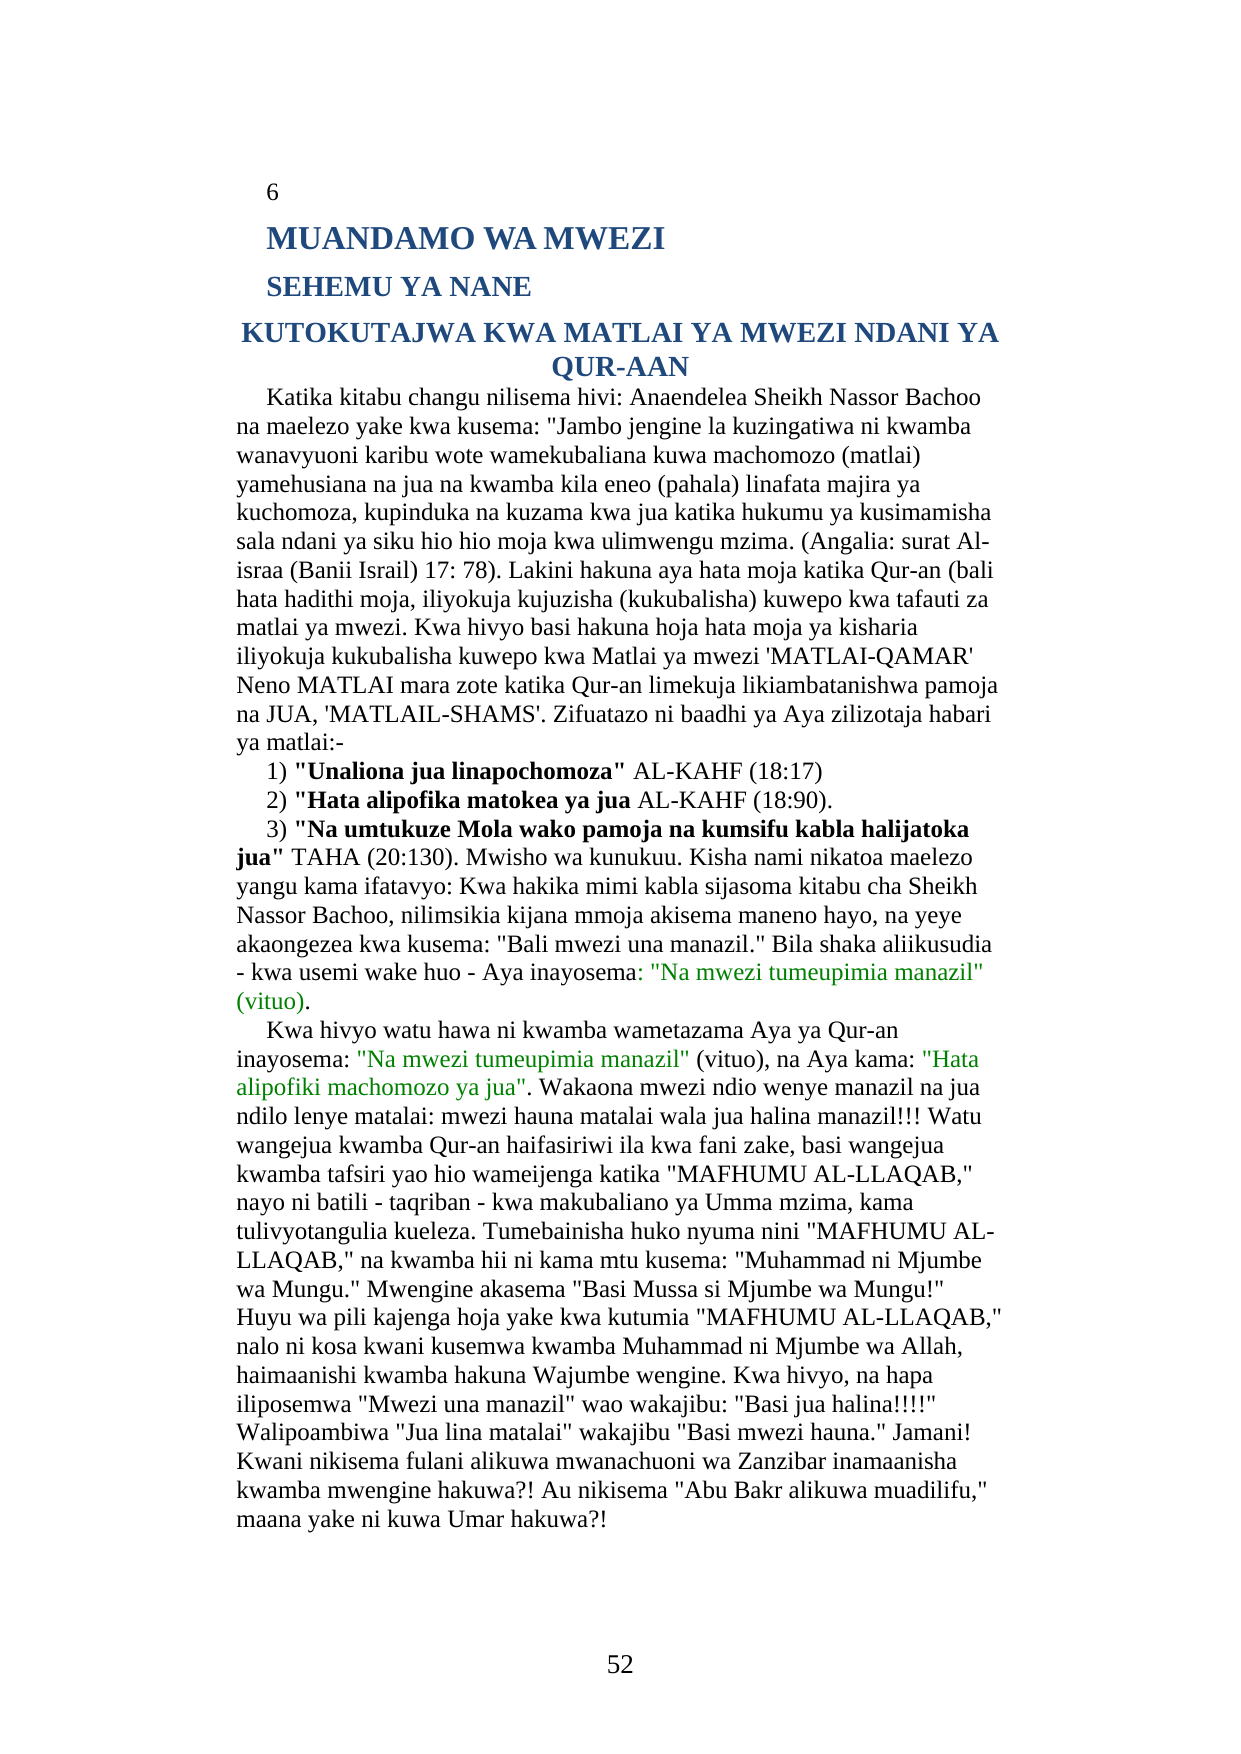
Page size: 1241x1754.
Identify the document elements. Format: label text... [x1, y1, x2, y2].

text 2) "Hata alipofika matokea ya jua AL-KAHF (18:90). [236, 785, 1004, 814]
text 3) "Na umtukuze Mola wako pamoja na kumsifu kabla halijatoka jua" TAHA (20:130). Mwisho wa kunukuu. Kisha nami nikatoa maelezo yangu kama ifatavyo: Kwa hakika mimi kabla sijasoma kitabu cha Sheikh Nassor Bachoo, nilimsikia kijana mmoja akisema maneno hayo, na yeye akaongezea kwa kusema: "Bali mwezi una manazil." Bila shaka aliikusudia - kwa usemi wake huo - Aya inayosema: "Na mwezi tumeupimia manazil" (vituo). [236, 814, 1004, 1015]
text Katika kitabu changu nilisema hivi: Anaendelea Sheikh Nassor Bachoo na maelezo yake kwa kusema: "Jambo jengine la kuzingatiwa ni kwamba wanavyuoni karibu wote wamekubaliana kuwa machomozo (matlai) yamehusiana na jua na kwamba kila eneo (pahala) linafata majira ya kuchomoza, kupinduka na kuzama kwa jua katika hukumu ya kusimamisha sala ndani ya siku hio hio moja kwa ulimwengu mzima. (Angalia: surat Al-israa (Banii Israil) 17: 78). Lakini hakuna aya hata moja katika Qur-an (bali hata hadithi moja, iliyokuja kujuzisha (kukubalisha) kuwepo kwa tafauti za matlai ya mwezi. Kwa hivyo basi hakuna hoja hata moja ya kisharia iliyokuja kukubalisha kuwepo kwa Matlai ya mwezi 'MATLAI-QAMAR' Neno MATLAI mara zote katika Qur-an limekuja likiambatanishwa pamoja na JUA, 'MATLAIL-SHAMS'. Zifuatazo ni baadhi ya Aya zilizotaja habari ya matlai:- [236, 382, 1004, 756]
text Kwa hivyo watu hawa ni kwamba wametazama Aya ya Qur-an inayosema: "Na mwezi tumeupimia manazil" (vituo), na Aya kama: "Hata alipofiki machomozo ya jua". Wakaona mwezi ndio wenye manazil na jua ndilo lenye matalai: mwezi hauna matalai wala jua halina manazil!!! Watu wangejua kwamba Qur-an haifasiriwi ila kwa fani zake, basi wangejua kwamba tafsiri yao hio wameijenga katika "MAFHUMU AL-LLAQAB," nayo ni batili - taqriban - kwa makubaliano ya Umma mzima, kama tulivyotangulia kueleza. Tumebainisha huko nyuma nini "MAFHUMU AL-LLAQAB," na kwamba hii ni kama mtu kusema: "Muhammad ni Mjumbe wa Mungu." Mwengine akasema "Basi Mussa si Mjumbe wa Mungu!" Huyu wa pili kajenga hoja yake kwa kutumia "MAFHUMU AL-LLAQAB," nalo ni kosa kwani kusemwa kwamba Muhammad ni Mjumbe wa Allah, haimaanishi kwamba hakuna Wajumbe wengine. Kwa hivyo, na hapa iliposemwa "Mwezi una manazil" wao wakajibu: "Basi jua halina!!!!" Walipoambiwa "Jua lina matalai" wakajibu "Basi mwezi hauna." Jamani! Kwani nikisema fulani alikuwa mwanachuoni wa Zanzibar inamaanisha kwamba mwengine hakuwa?! Au nikisema "Abu Bakr alikuwa muadilifu," maana yake ni kuwa Umar hakuwa?! [236, 1015, 1004, 1532]
text 6 [236, 177, 1004, 206]
subtitle MUANDAMO WA MWEZI [236, 218, 1004, 257]
text 1) "Unaliona jua linapochomoza" AL-KAHF (18:17) [236, 756, 1004, 785]
subtitle SEHEMU YA NANE [236, 269, 1004, 303]
subtitle KUTOKUTAJWA KWA MATLAI YA MWEZI NDANI YA QUR-AAN [236, 315, 1004, 382]
